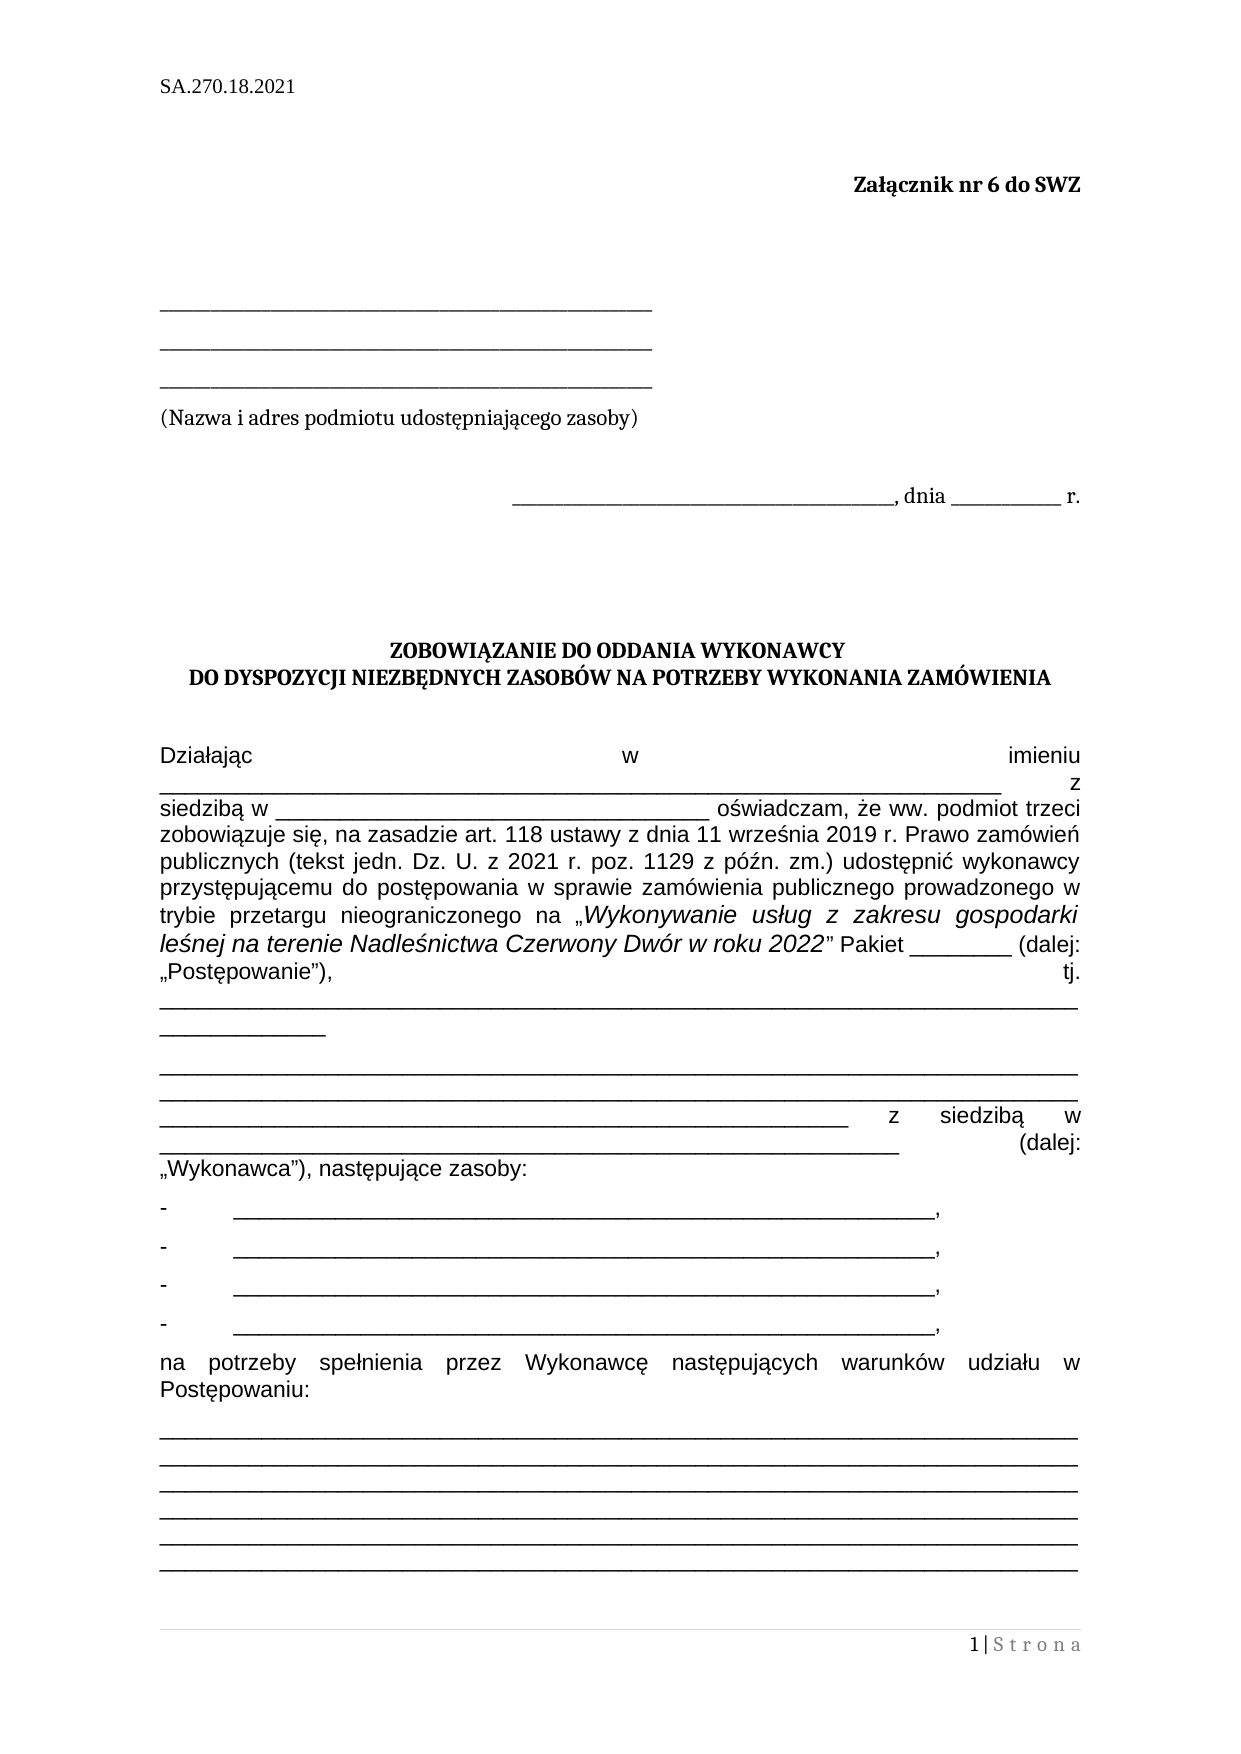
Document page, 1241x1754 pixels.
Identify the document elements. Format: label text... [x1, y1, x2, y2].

text ZOBOWIĄZANIE DO ODDANIA WYKONAWCY DO DYSPOZYCJI NIEZBĘDNYCH ZASOBÓW NA POTRZEBY WYKONANIA ZAMÓWIENIA [159, 638, 1081, 691]
text na potrzeby spełnienia przez Wykonawcę następujących warunków udziału w Postępowaniu: [159, 1349, 1081, 1402]
text __________________________________________________________ [159, 288, 1081, 315]
text __________________________________________________________ [159, 327, 1081, 354]
text - _______________________________________________________, [159, 1194, 1081, 1220]
text Załącznik nr 6 do SWZ [159, 172, 1081, 198]
text ______________________________________________________________________________________________________________________________________________________________________________________________________ z siedzibą w __________________________________________________________ (dalej: „Wykonawca”), następujące zasoby: [159, 1049, 1081, 1181]
text (Nazwa i adres podmiotu udostępniającego zasoby) [159, 405, 1081, 431]
text Działając w imieniu __________________________________________________________________ z siedzibą w __________________________________ oświadczam, że ww. podmiot trzeci zobowiązuje się, na zasadzie art. 118 ustawy z dnia 11 września 2019 r. Prawo zamówień publicznych (tekst jedn. Dz. U. z 2021 r. poz. 1129 z późn. zm.) udostępnić wykonawcy przystępującemu do postępowania w sprawie zamówienia publicznego prowadzonego w trybie przetargu nieograniczonego na „Wykonywanie usług z zakresu gospodarki leśnej na terenie Nadleśnictwa Czerwony Dwór w roku 2022” Pakiet ________ (dalej: „Postępowanie”), tj. _____________________________________________________________________________________ [159, 742, 1081, 1037]
text __________________________________________________________ [159, 366, 1081, 393]
text - _______________________________________________________, [159, 1310, 1081, 1337]
text - _______________________________________________________, [159, 1233, 1081, 1259]
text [159, 1414, 1081, 1572]
text _____________________________________________, dnia _____________ r. [159, 483, 1081, 509]
text - _______________________________________________________, [159, 1271, 1081, 1298]
